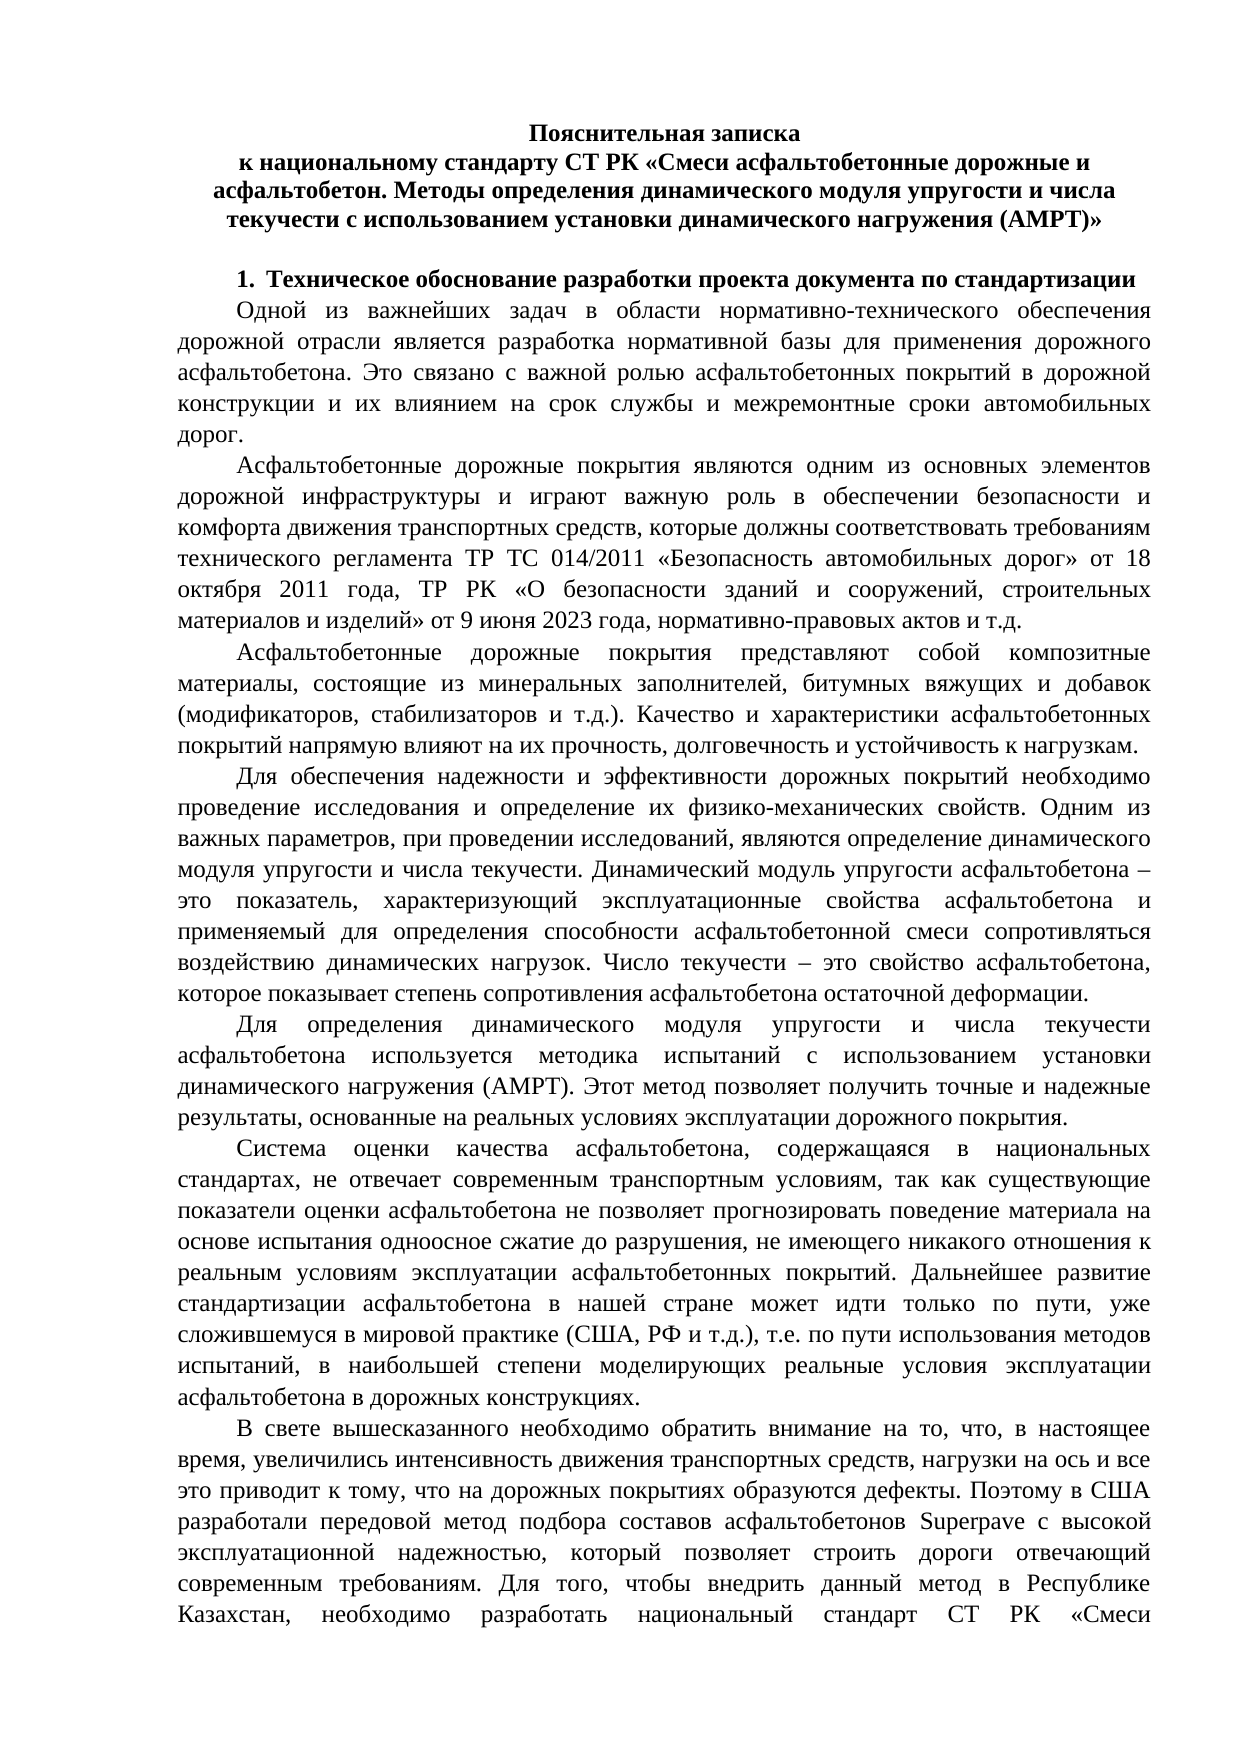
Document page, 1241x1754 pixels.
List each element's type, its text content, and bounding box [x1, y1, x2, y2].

text Асфальтобетонные дорожные покрытия представляют собой композитные материалы, состоящие из минеральных заполнителей, битумных вяжущих и добавок (модификаторов, стабилизаторов и т.д.). Качество и характеристики асфальтобетонных покрытий напрямую влияют на их прочность, долговечность и устойчивость к нагрузкам. [177, 637, 1152, 758]
text к национальному стандарту СТ РК «Смеси асфальтобетонные дорожные и асфальтобетон. Методы определения динамического модуля упругости и числа текучести с использованием установки динамического нагружения (АМРТ)» [177, 147, 1152, 233]
list Техническое обоснование разработки проекта документа по стандартизации [177, 264, 1152, 293]
text Асфальтобетонные дорожные покрытия являются одним из основных элементов дорожной инфраструктуры и играют важную роль в обеспечении безопасности и комфорта движения транспортных средств, которые должны соответствовать требованиям технического регламента ТР ТС 014/2011 «Безопасность автомобильных дорог» от 18 октября 2011 года, ТР РК «О безопасности зданий и сооружений, строительных материалов и изделий» от 9 июня 2023 года, нормативно-правовых актов и т.д. [177, 450, 1152, 634]
text Для определения динамического модуля упругости и числа текучести асфальтобетона используется методика испытаний с использованием установки динамического нагружения (АМРТ). Этот метод позволяет получить точные и надежные результаты, основанные на реальных условиях эксплуатации дорожного покрытия. [177, 1009, 1152, 1131]
text Одной из важнейших задач в области нормативно-технического обеспечения дорожной отрасли является разработка нормативной базы для применения дорожного асфальтобетона. Это связано с важной ролью асфальтобетонных покрытий в дорожной конструкции и их влиянием на срок службы и межремонтные сроки автомобильных дорог. [177, 295, 1152, 448]
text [177, 1413, 1152, 1628]
text Для обеспечения надежности и эффективности дорожных покрытий необходимо проведение исследования и определение их физико-механических свойств. Одним из важных параметров, при проведении исследований, являются определение динамического модуля упругости и числа текучести. Динамический модуль упругости асфальтобетона – это показатель, характеризующий эксплуатационные свойства асфальтобетона и применяемый для определения способности асфальтобетонной смеси сопротивляться воздействию динамических нагрузок. Число текучести – это свойство асфальтобетона, которое показывает степень сопротивления асфальтобетона остаточной деформации. [177, 761, 1152, 1007]
text Система оценки качества асфальтобетона, содержащаяся в национальных стандартах, не отвечает современным транспортным условиям, так как существующие показатели оценки асфальтобетона не позволяет прогнозировать поведение материала на основе испытания одноосное сжатие до разрушения, не имеющего никакого отношения к реальным условиям эксплуатации асфальтобетонных покрытий. Дальнейшее развитие стандартизации асфальтобетона в нашей стране может идти только по пути, уже сложившемуся в мировой практике (США, РФ и т.д.), т.е. по пути использования методов испытаний, в наибольшей степени моделирующих реальные условия эксплуатации асфальтобетона в дорожных конструкциях. [177, 1133, 1152, 1410]
text Пояснительная записка [177, 118, 1152, 147]
